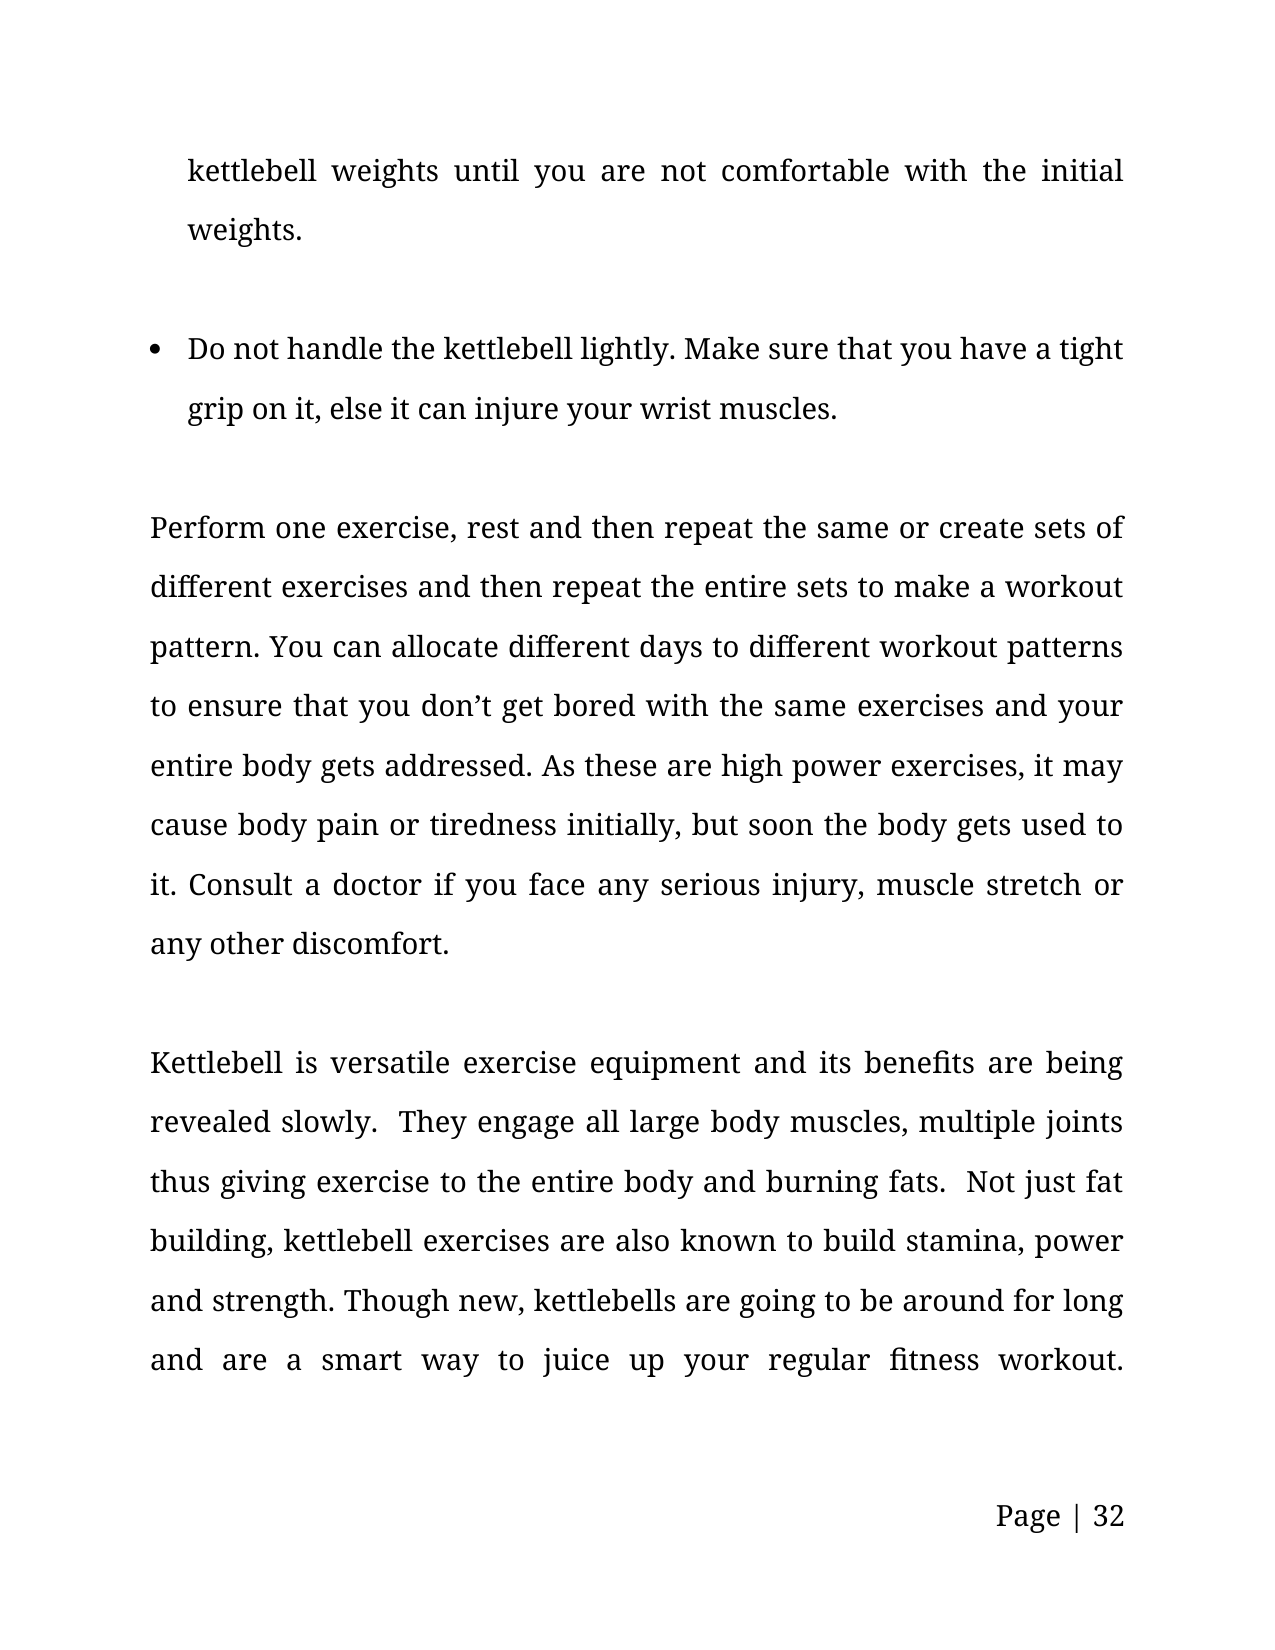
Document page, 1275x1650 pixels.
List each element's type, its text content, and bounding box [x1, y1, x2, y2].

list Do not handle the kettlebell lightly. Make sure that you have a tight grip on it, else it can injure your wrist muscles. [150, 328, 1125, 428]
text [150, 1042, 1125, 1379]
text Perform one exercise, rest and then repeat the same or create sets of different exercises and then repeat the entire sets to make a workout pattern. You can allocate different days to different workout patterns to ensure that you don’t get bored with the same exercises and your entire body gets addressed. As these are high power exercises, it may cause body pain or tiredness initially, but soon the body gets used to it. Consult a doctor if you face any serious injury, muscle stretch or any other discomfort. [150, 507, 1125, 963]
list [150, 150, 1125, 249]
